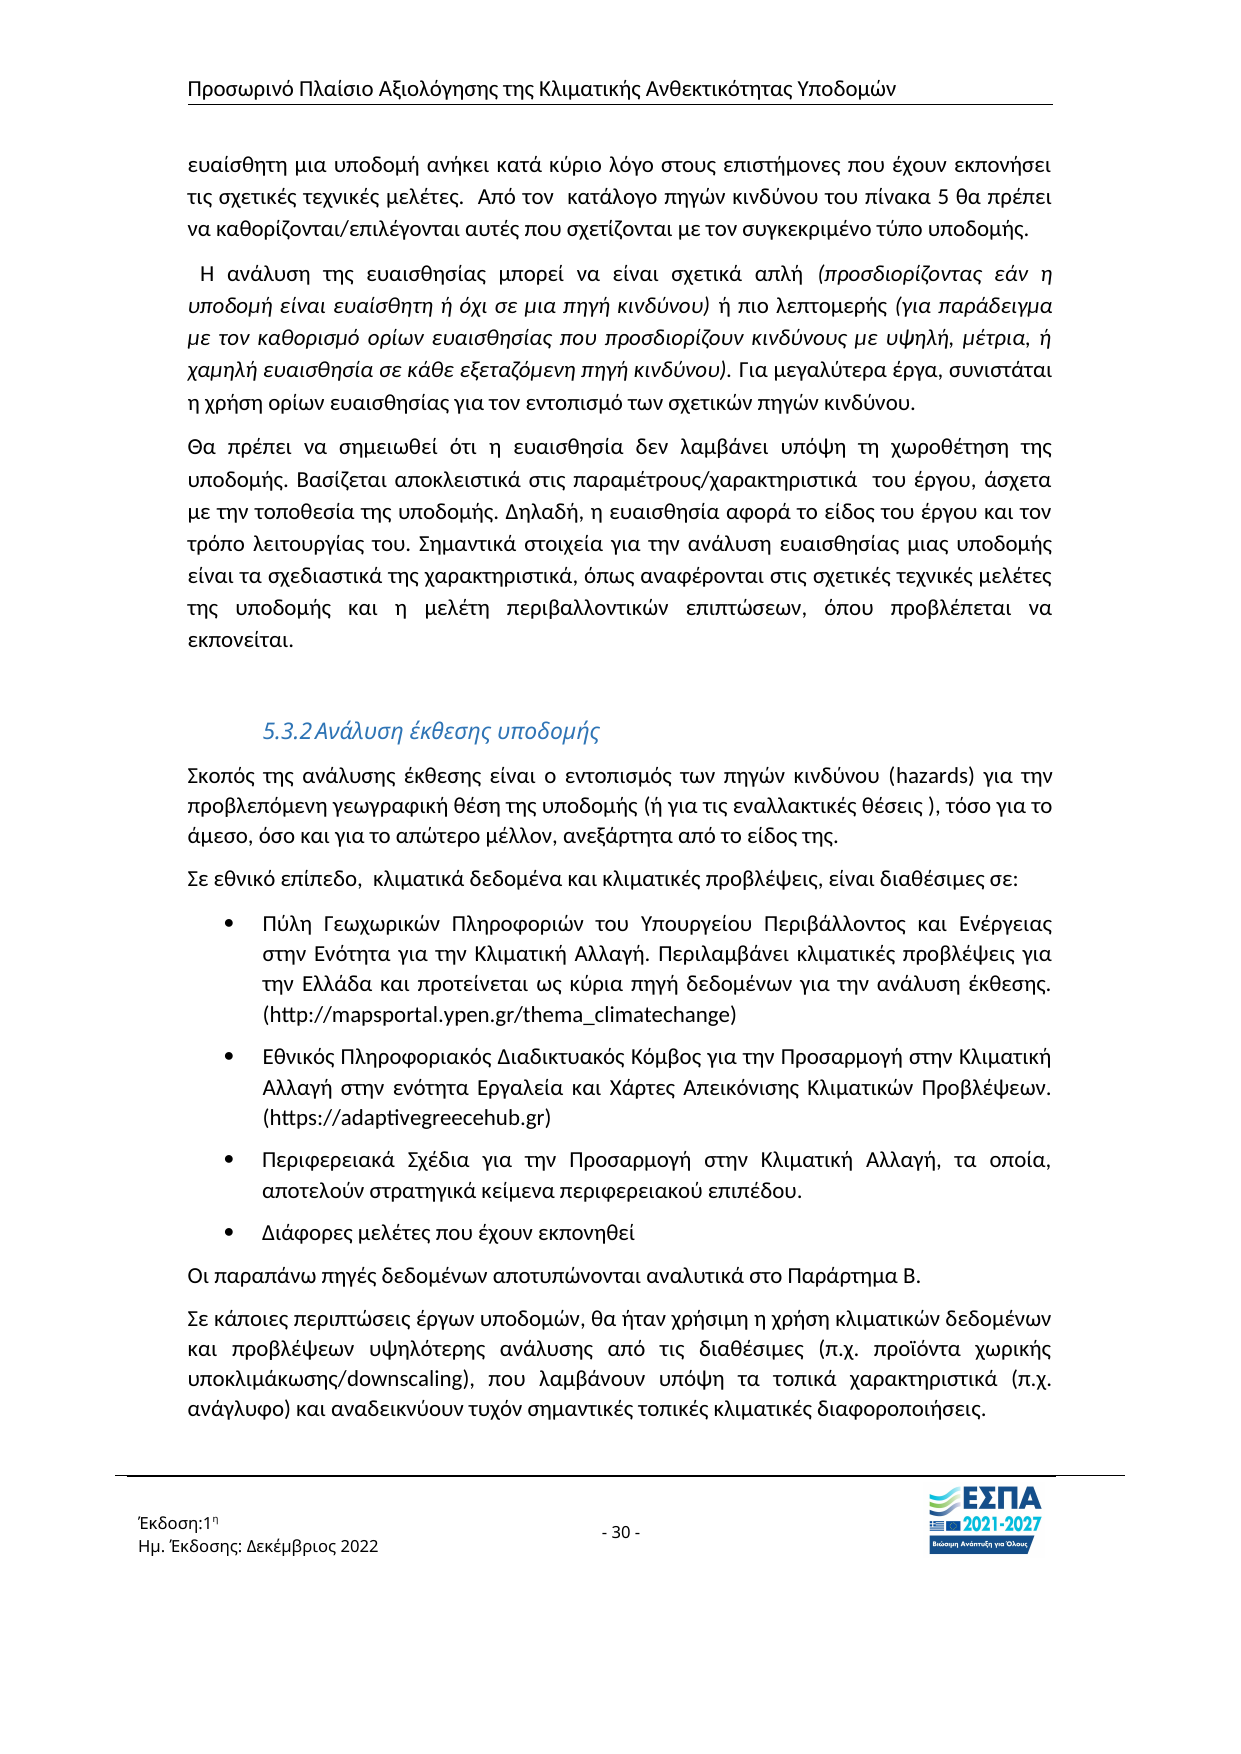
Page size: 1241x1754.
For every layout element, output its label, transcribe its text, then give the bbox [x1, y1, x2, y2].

list Διάφορες μελέτες που έχουν εκπονηθεί [225, 1218, 1053, 1246]
list Εθνικός Πληροφοριακός Διαδικτυακός Κόμβος για την Προσαρμογή στην Κλιματική Αλλαγή στην ενότητα Εργαλεία και Χάρτες Απεικόνισης Κλιματικών Προβλέψεων. (https://adaptivegreecehub.gr) [225, 1042, 1053, 1131]
subtitle Ανάλυση έκθεσης υποδομής [262, 715, 1053, 746]
text Οι παραπάνω πηγές δεδομένων αποτυπώνονται αναλυτικά στο Παράρτημα Β. [187, 1261, 1053, 1289]
picture [923, 1482, 1045, 1558]
text Σκοπός της ανάλυσης έκθεσης είναι ο εντοπισμός των πηγών κινδύνου (hazards) για την προβλεπόμενη γεωγραφική θέση της υποδομής (ή για τις εναλλακτικές θέσεις ), τόσο για το άμεσο, όσο και για το απώτερο μέλλον, ανεξάρτητα από το είδος της. [187, 761, 1053, 850]
text Θα πρέπει να σημειωθεί ότι η ευαισθησία δεν λαμβάνει υπόψη τη χωροθέτηση της υποδομής. Βασίζεται αποκλειστικά στις παραμέτρους/χαρακτηριστικά του έργου, άσχετα με την τοποθεσία της υποδομής. Δηλαδή, η ευαισθησία αφορά το είδος του έργου και τον τρόπο λειτουργίας του. Σημαντικά στοιχεία για την ανάλυση ευαισθησίας μιας υποδομής είναι τα σχεδιαστικά της χαρακτηριστικά, όπως αναφέρονται στις σχετικές τεχνικές μελέτες της υποδομής και η μελέτη περιβαλλοντικών επιπτώσεων, όπου προβλέπεται να εκπονείται. [187, 432, 1053, 654]
text Σε εθνικό επίπεδο, κλιματικά δεδομένα και κλιματικές προβλέψεις, είναι διαθέσιμες σε: [187, 864, 1053, 892]
text Η ανάλυση της ευαισθησίας μπορεί να είναι σχετικά απλή (προσδιορίζοντας εάν η υποδομή είναι ευαίσθητη ή όχι σε μια πηγή κινδύνου) ή πιο λεπτομερής (για παράδειγμα με τον καθορισμό ορίων ευαισθησίας που προσδιορίζουν κινδύνους με υψηλή, μέτρια, ή χαμηλή ευαισθησία σε κάθε εξεταζόμενη πηγή κινδύνου). Για μεγαλύτερα έργα, συνιστάται η χρήση ορίων ευαισθησίας για τον εντοπισμό των σχετικών πηγών κινδύνου. [187, 259, 1053, 416]
list Πύλη Γεωχωρικών Πληροφοριών του Υπουργείου Περιβάλλοντος και Ενέργειας στην Ενότητα για την Κλιματική Αλλαγή. Περιλαμβάνει κλιματικές προβλέψεις για την Ελλάδα και προτείνεται ως κύρια πηγή δεδομένων για την ανάλυση έκθεσης. (http://mapsportal.ypen.gr/thema_climatechange) [225, 909, 1053, 1028]
text Σε κάποιες περιπτώσεις έργων υποδομών, θα ήταν χρήσιμη η χρήση κλιματικών δεδομένων και προβλέψεων υψηλότερης ανάλυσης από τις διαθέσιμες (π.χ. προϊόντα χωρικής υποκλιμάκωσης/downscaling), που λαμβάνουν υπόψη τα τοπικά χαρακτηριστικά (π.χ. ανάγλυφο) και αναδεικνύουν τυχόν σημαντικές τοπικές κλιματικές διαφοροποιήσεις. [187, 1304, 1053, 1422]
list Περιφερειακά Σχέδια για την Προσαρμογή στην Κλιματική Αλλαγή, τα οποία, αποτελούν στρατηγικά κείμενα περιφερειακού επιπέδου. [225, 1146, 1053, 1204]
